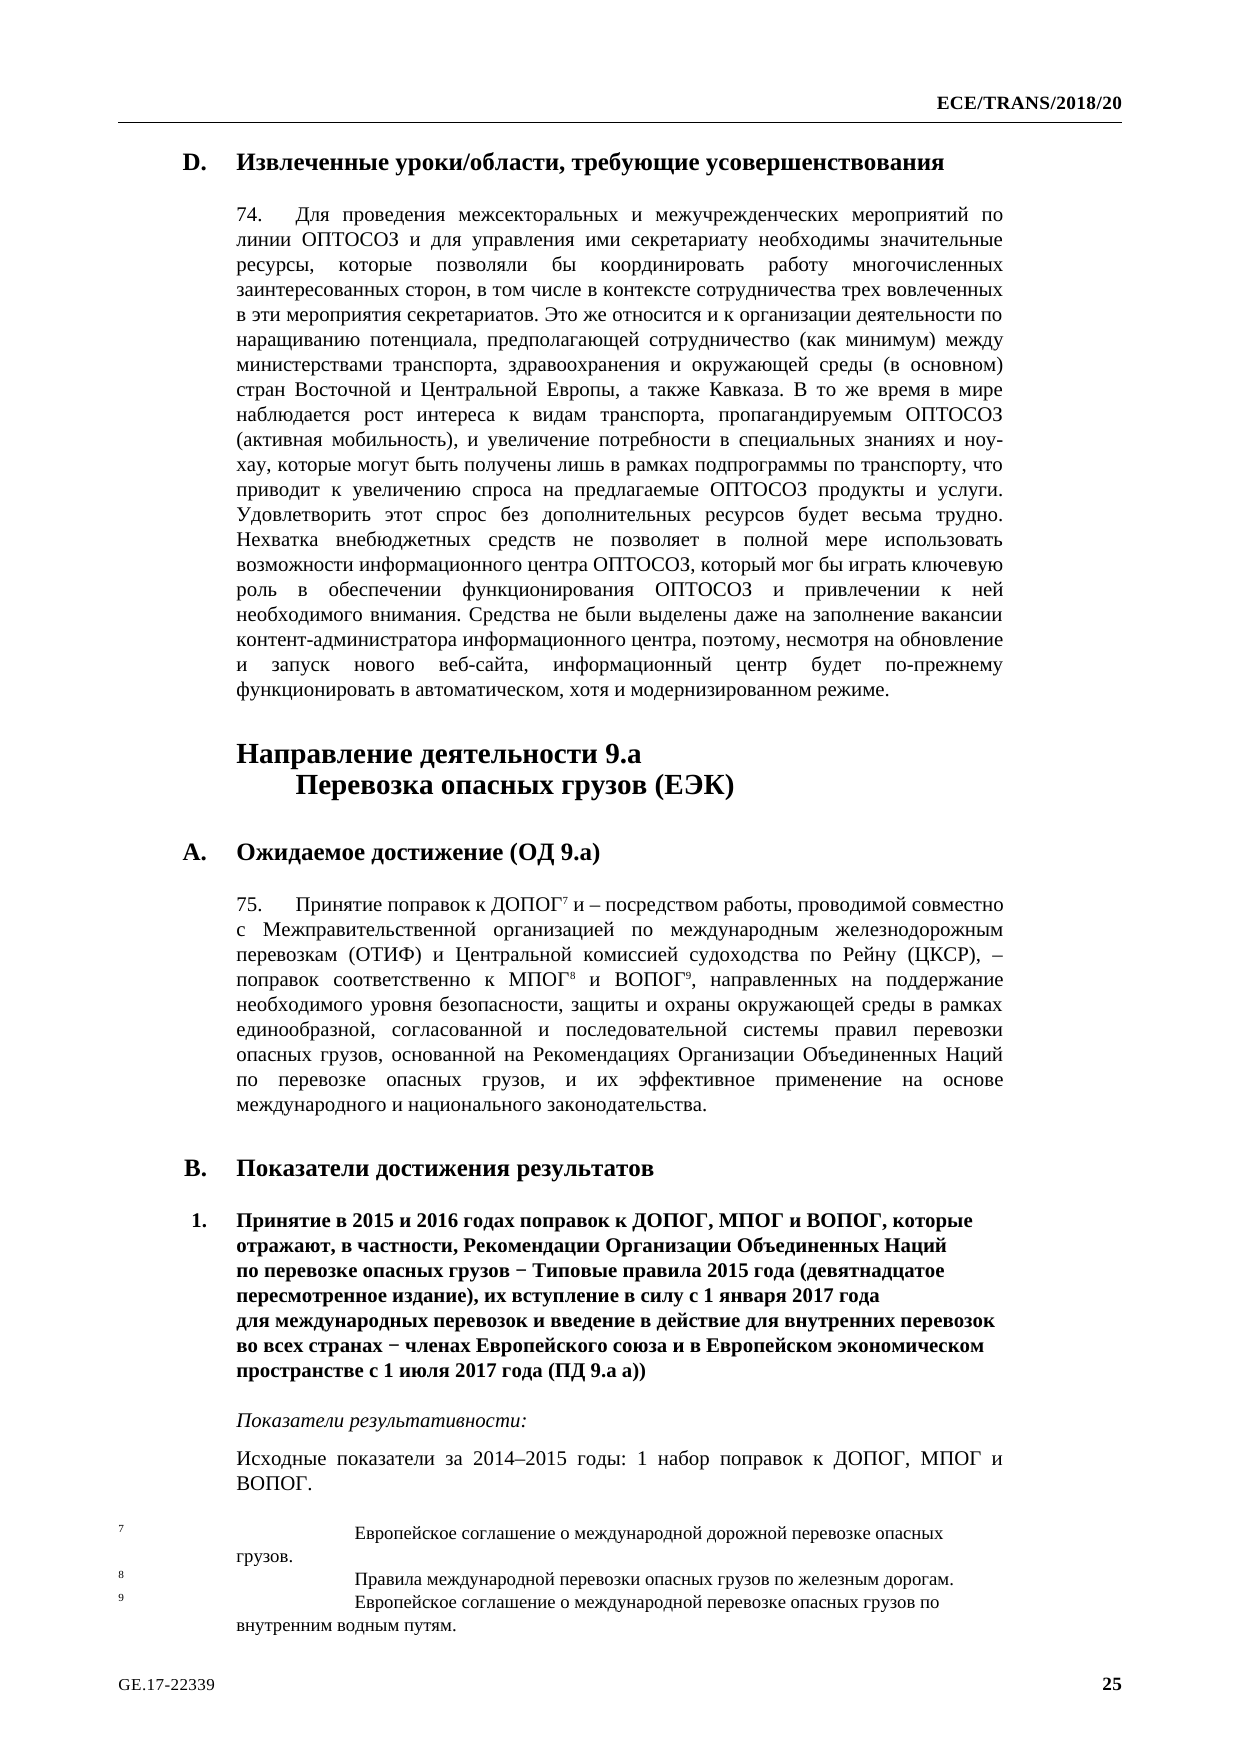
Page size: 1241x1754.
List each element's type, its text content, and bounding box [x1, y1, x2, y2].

text B. Показатели достижения результатов [118, 1154, 1004, 1182]
text A. Ожидаемое достижение (ОД 9.а) [118, 838, 1004, 866]
text 74. Для проведения межсекторальных и межучрежденческих мероприятий по линии ОПТОСОЗ и для управления ими секретариату необходимы значительные ресурсы, которые позволяли бы координировать работу многочисленных заинтересованных сторон, в том числе в контексте сотрудничества трех вовлеченных в эти мероприятия секретариатов. Это же относится и к организации деятельности по наращиванию потенциала, предполагающей сотрудничество (как минимум) между министерствами транспорта, здравоохранения и окружающей среды (в основном) стран Восточной и Центральной Европы, а также Кавказа. В то же время в мире наблюдается рост интереса к видам транспорта, пропагандируемым ОПТОСОЗ (активная мобильность), и увеличение потребности в специальных знаниях и ноу-хау, которые могут быть получены лишь в рамках подпрограммы по транспорту, что приводит к увеличению спроса на предлагаемые ОПТОСОЗ продукты и услуги. Удовлетворить этот спрос без дополнительных ресурсов будет весьма трудно. Нехватка внебюджетных средств не позволяет в полной мере использовать возможности информационного центра ОПТОСОЗ, который мог бы играть ключевую роль в обеспечении функционирования ОПТОСОЗ и привлечении к ней необходимого внимания. Средства не были выделены даже на заполнение вакансии контент-администратора информационного центра, поэтому, несмотря на обновление и запуск нового веб-сайта, информационный центр будет по-прежнему функционировать в автоматическом, хотя и модернизированном режиме. [236, 201, 1004, 701]
text Направление деятельности 9.a Перевозка опасных грузов (ЕЭК) [118, 738, 1004, 801]
text Исходные показатели за 2014–2015 годы: 1 набор поправок к ДОПОГ, МПОГ и ВОПОГ. [236, 1444, 1004, 1494]
text 1. Принятие в 2015 и 2016 годах поправок к ДОПОГ, МПОГ и ВОПОГ, которые отражают, в частности, Рекомендации Организации Объединенных Наций по перевозке опасных грузов − Типовые правила 2015 года (девятнадцатое пересмотренное издание), их вступление в силу с 1 января 2017 года для международных перевозок и введение в действие для внутренних перевозок во всех странах − членах Европейского союза и в Европейском экономическом пространстве с 1 июля 2017 года (ПД 9.a а)) [118, 1207, 1004, 1382]
text Показатели результативности: [118, 1407, 1004, 1432]
text D. Извлеченные уроки/области, требующие усовершенствования [118, 148, 1004, 176]
text 75. Принятие поправок к ДОПОГ и – посредством работы, проводимой совместно с Межправительственной организацией по международным железнодорожным перевозкам (ОТИФ) и Центральной комиссией судоходства по Рейну (ЦКСР), – поправок соответственно к МПОГ и ВОПОГ, направленных на поддержание необходимого уровня безопасности, защиты и охраны окружающей среды в рамках единообразной, согласованной и последовательной системы правил перевозки опасных грузов, основанной на Рекомендациях Организации Объединенных Наций по перевозке опасных грузов, и их эффективное применение на основе международного и национального законодательства. [236, 891, 1004, 1116]
